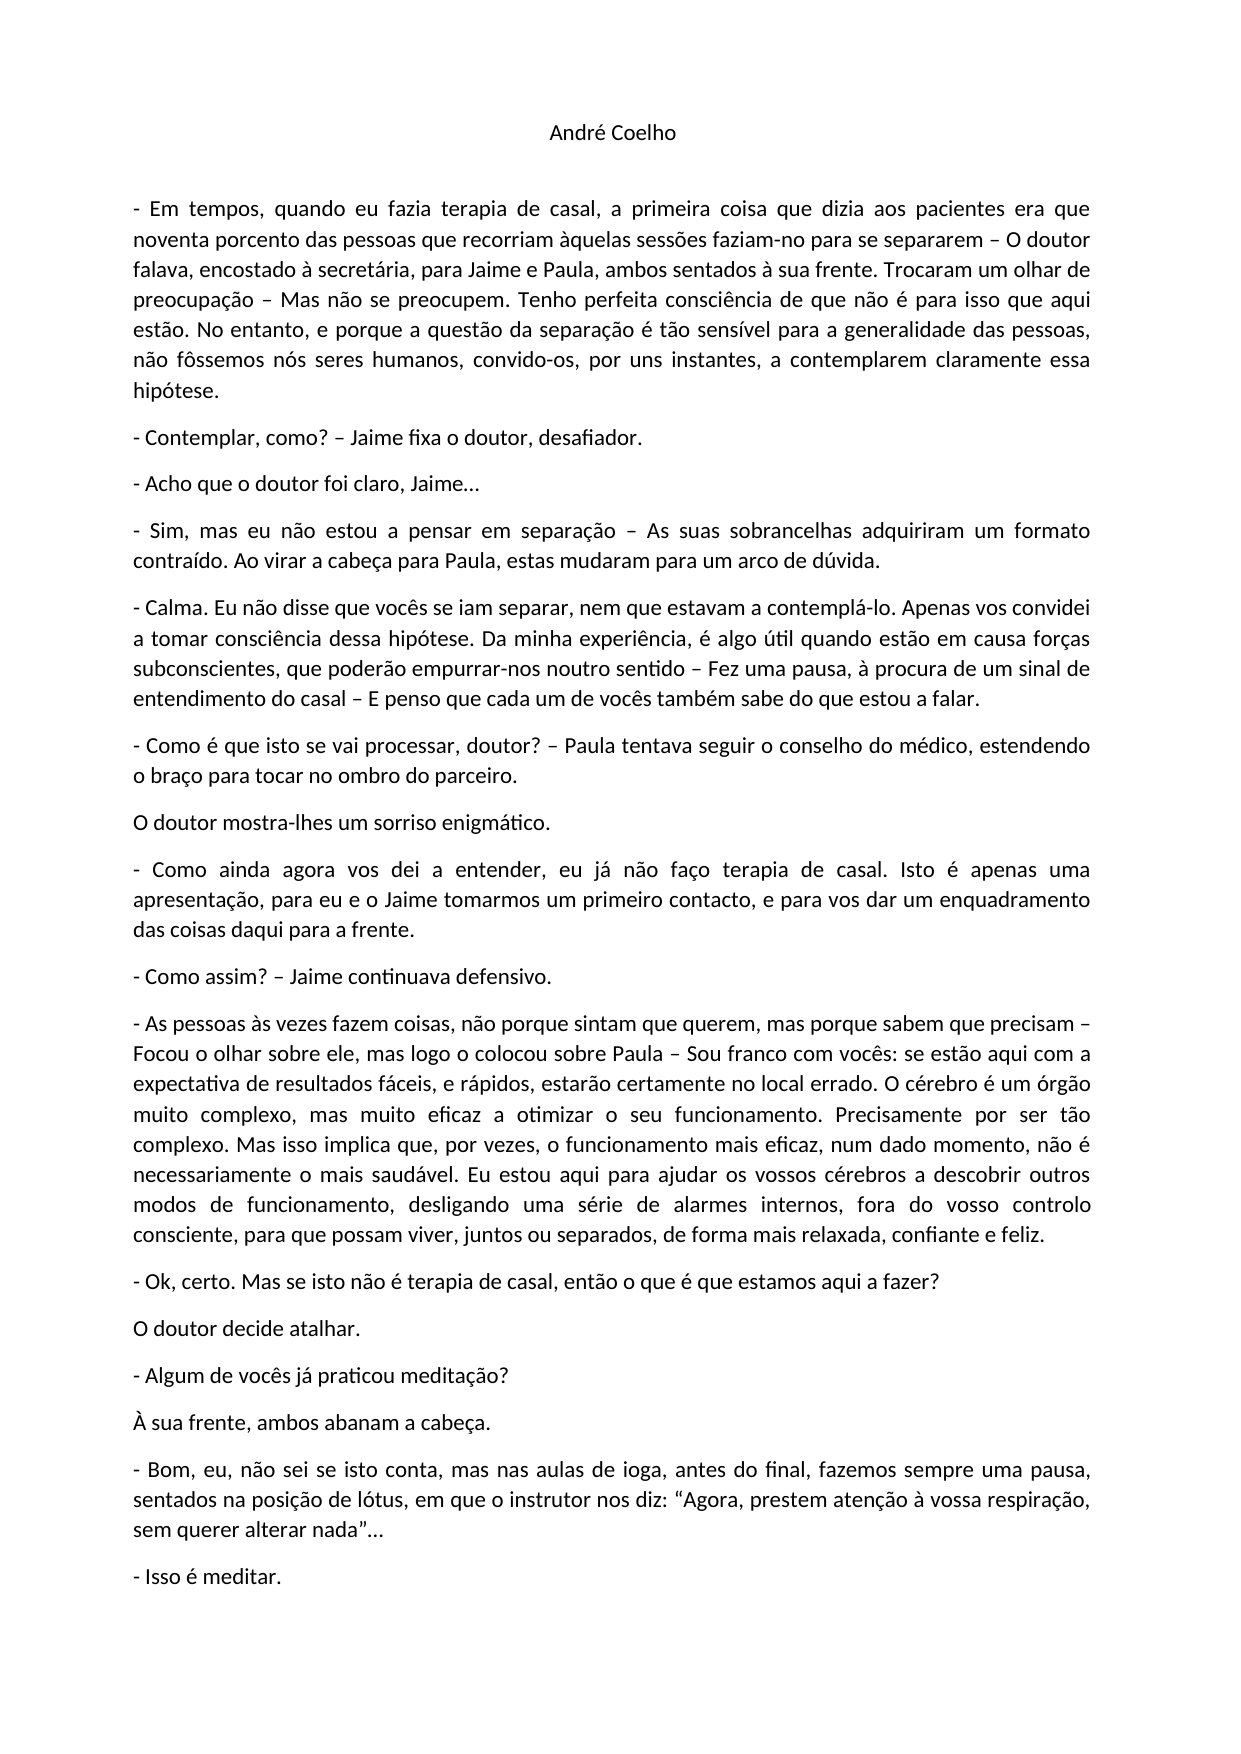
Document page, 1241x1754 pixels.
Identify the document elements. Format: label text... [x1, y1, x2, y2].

text - Algum de vocês já praticou meditação? [133, 1361, 1093, 1389]
text - Como é que isto se vai processar, doutor? – Paula tentava seguir o conselho do médico, estendendo o braço para tocar no ombro do parceiro. [133, 731, 1093, 789]
text O doutor mostra-lhes um sorriso enigmático. [133, 808, 1093, 836]
text - Ok, certo. Mas se isto não é terapia de casal, então o que é que estamos aqui a fazer? [133, 1267, 1093, 1295]
text - Acho que o doutor foi claro, Jaime… [133, 469, 1093, 497]
text - Isso é meditar. [133, 1562, 1093, 1590]
text - Como ainda agora vos dei a entender, eu já não faço terapia de casal. Isto é apenas uma apresentação, para eu e o Jaime tomarmos um primeiro contacto, e para vos dar um enquadramento das coisas daqui para a frente. [133, 855, 1093, 943]
text - Contemplar, como? – Jaime fixa o doutor, desafiador. [133, 423, 1093, 451]
text - Sim, mas eu não estou a pensar em separação – As suas sobrancelhas adquiriram um formato contraído. Ao virar a cabeça para Paula, estas mudaram para um arco de dúvida. [133, 516, 1093, 574]
text À sua frente, ambos abanam a cabeça. [133, 1408, 1093, 1436]
text - As pessoas às vezes fazem coisas, não porque sintam que querem, mas porque sabem que precisam – Focou o olhar sobre ele, mas logo o colocou sobre Paula – Sou franco com vocês: se estão aqui com a expectativa de resultados fáceis, e rápidos, estarão certamente no local errado. O cérebro é um órgão muito complexo, mas muito eficaz a otimizar o seu funcionamento. Precisamente por ser tão complexo. Mas isso implica que, por vezes, o funcionamento mais eficaz, num dado momento, não é necessariamente o mais saudável. Eu estou aqui para ajudar os vossos cérebros a descobrir outros modos de funcionamento, desligando uma série de alarmes internos, fora do vosso controlo consciente, para que possam viver, juntos ou separados, de forma mais relaxada, confiante e feliz. [133, 1009, 1093, 1248]
text - Como assim? – Jaime continuava defensivo. [133, 962, 1093, 990]
text O doutor decide atalhar. [133, 1314, 1093, 1342]
text - Bom, eu, não sei se isto conta, mas nas aulas de ioga, antes do final, fazemos sempre uma pausa, sentados na posição de lótus, em que o instrutor nos diz: “Agora, prestem atenção à vossa respiração, sem querer alterar nada”… [133, 1455, 1093, 1543]
text - Em tempos, quando eu fazia terapia de casal, a primeira coisa que dizia aos pacientes era que noventa porcento das pessoas que recorriam àquelas sessões faziam-no para se separarem – O doutor falava, encostado à secretária, para Jaime e Paula, ambos sentados à sua frente. Trocaram um olhar de preocupação – Mas não se preocupem. Tenho perfeita consciência de que não é para isso que aqui estão. No entanto, e porque a questão da separação é tão sensível para a generalidade das pessoas, não fôssemos nós seres humanos, convido-os, por uns instantes, a contemplarem claramente essa hipótese. [133, 194, 1093, 404]
text - Calma. Eu não disse que vocês se iam separar, nem que estavam a contemplá-lo. Apenas vos convidei a tomar consciência dessa hipótese. Da minha experiência, é algo útil quando estão em causa forças subconscientes, que poderão empurrar-nos noutro sentido – Fez uma pausa, à procura de um sinal de entendimento do casal – E penso que cada um de vocês também sabe do que estou a falar. [133, 593, 1093, 712]
